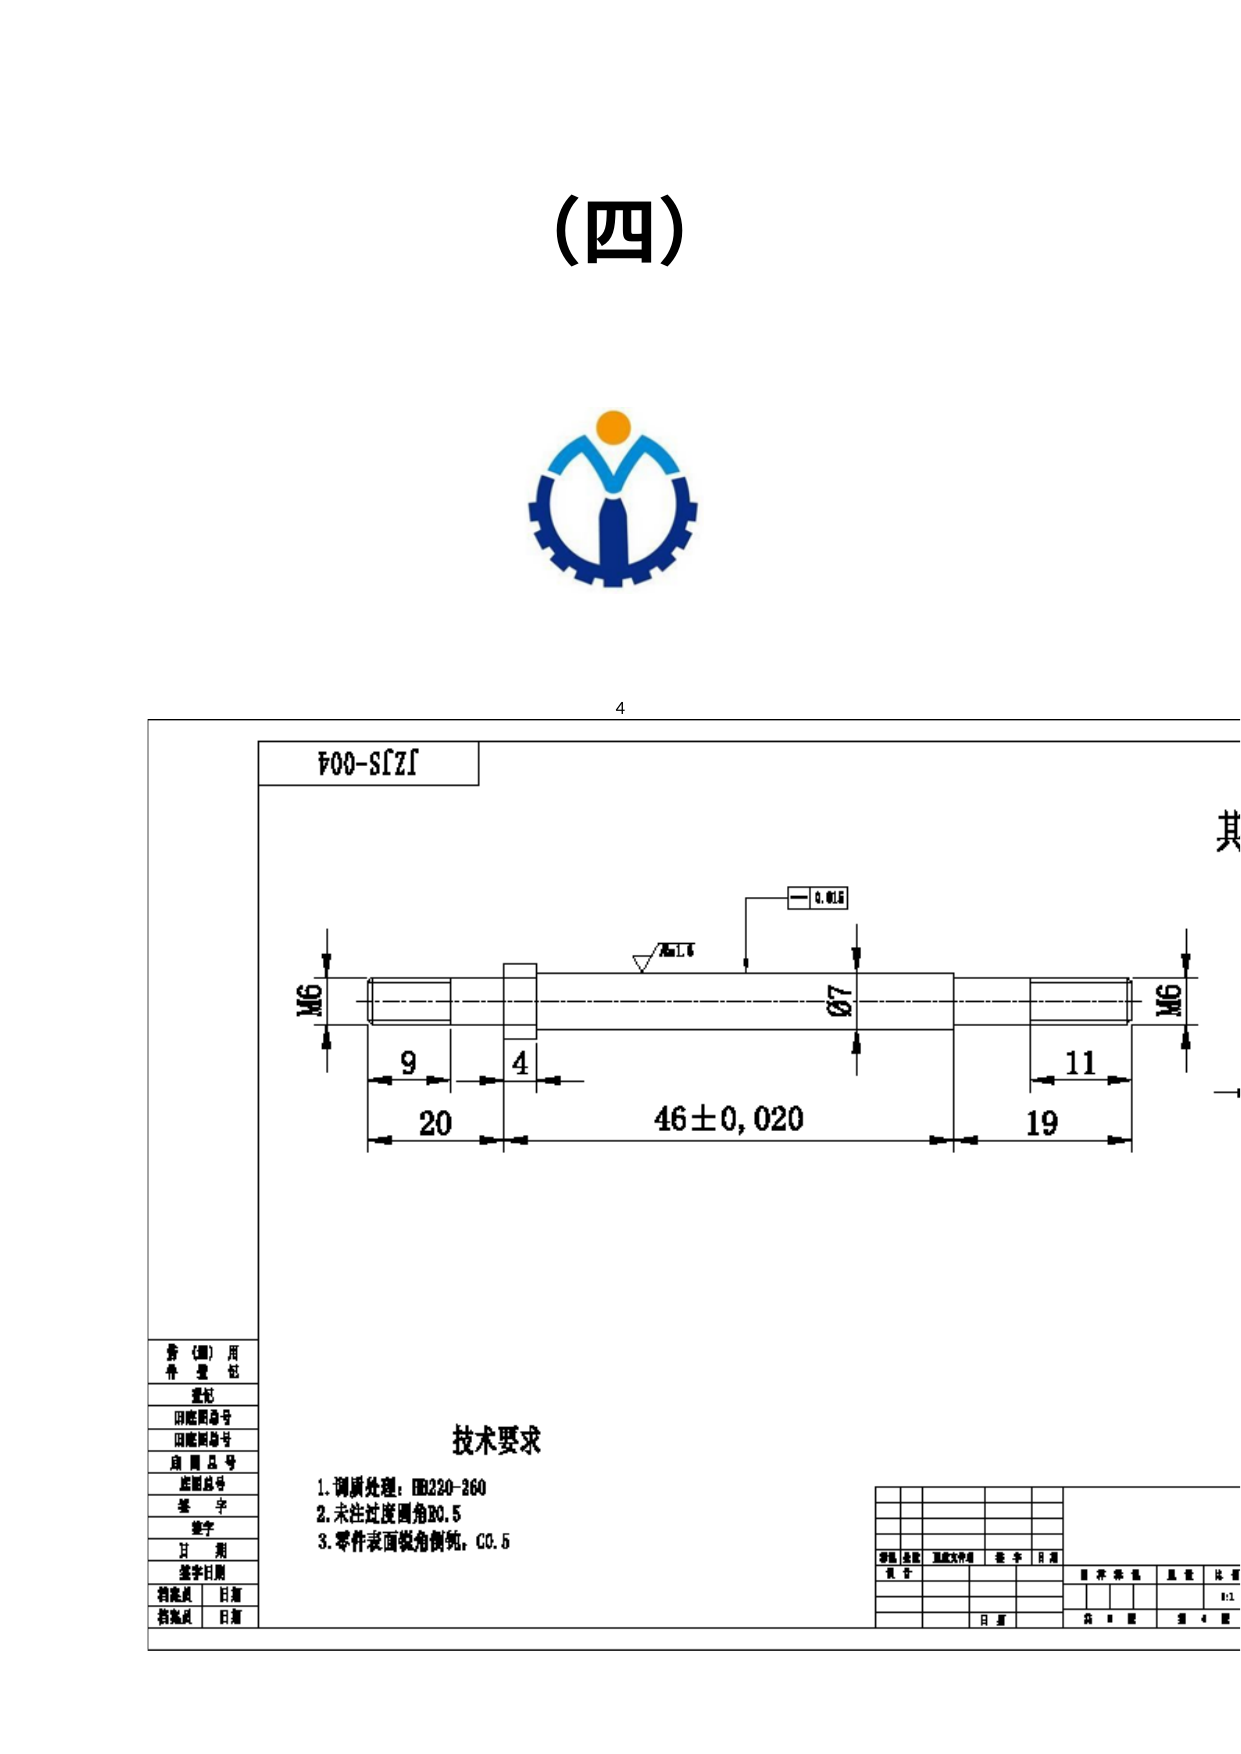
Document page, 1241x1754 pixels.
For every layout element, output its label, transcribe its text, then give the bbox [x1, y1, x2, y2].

picture [523, 407, 704, 594]
text （四） [148, 162, 1092, 292]
